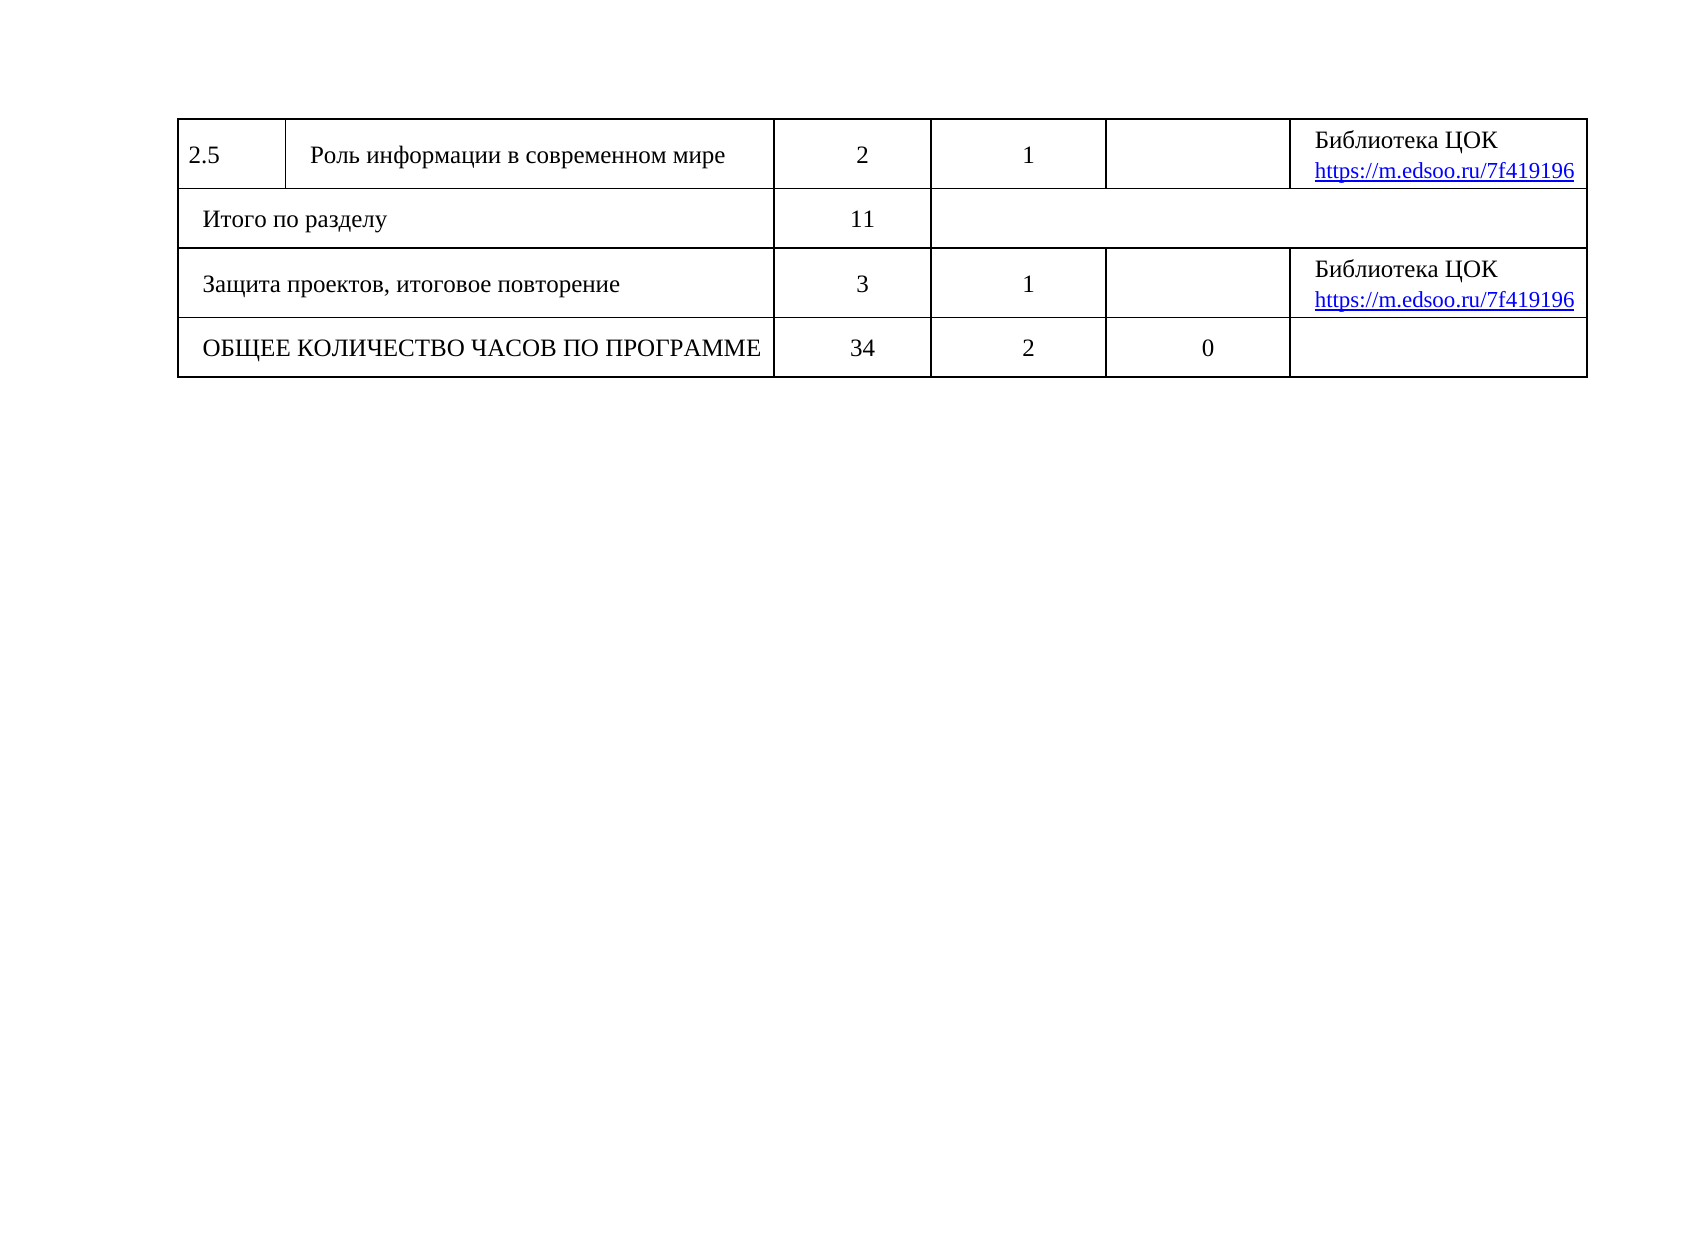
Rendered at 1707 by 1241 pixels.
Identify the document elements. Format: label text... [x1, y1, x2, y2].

table_cell [1107, 120, 1289, 188]
table_cell 2.5 [179, 120, 285, 188]
table_cell 1 [932, 249, 1105, 317]
table_cell 2 [775, 120, 930, 188]
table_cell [1291, 249, 1586, 317]
table_cell Роль информации в современном мире [286, 120, 773, 188]
table_cell Защита проектов, итоговое повторение [179, 249, 773, 317]
table_cell [1291, 318, 1586, 376]
table_cell Итого по разделу [179, 189, 773, 247]
table_cell 2 [932, 318, 1105, 376]
table_cell [932, 189, 1586, 247]
table_cell 34 [775, 318, 930, 376]
table_cell 11 [775, 189, 930, 247]
table_cell 3 [775, 249, 930, 317]
table_cell ОБЩЕЕ КОЛИЧЕСТВО ЧАСОВ ПО ПРОГРАММЕ [179, 318, 773, 376]
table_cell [1291, 120, 1586, 188]
table_cell 0 [1107, 318, 1289, 376]
table_cell 1 [932, 120, 1105, 188]
table_cell [1107, 249, 1289, 317]
